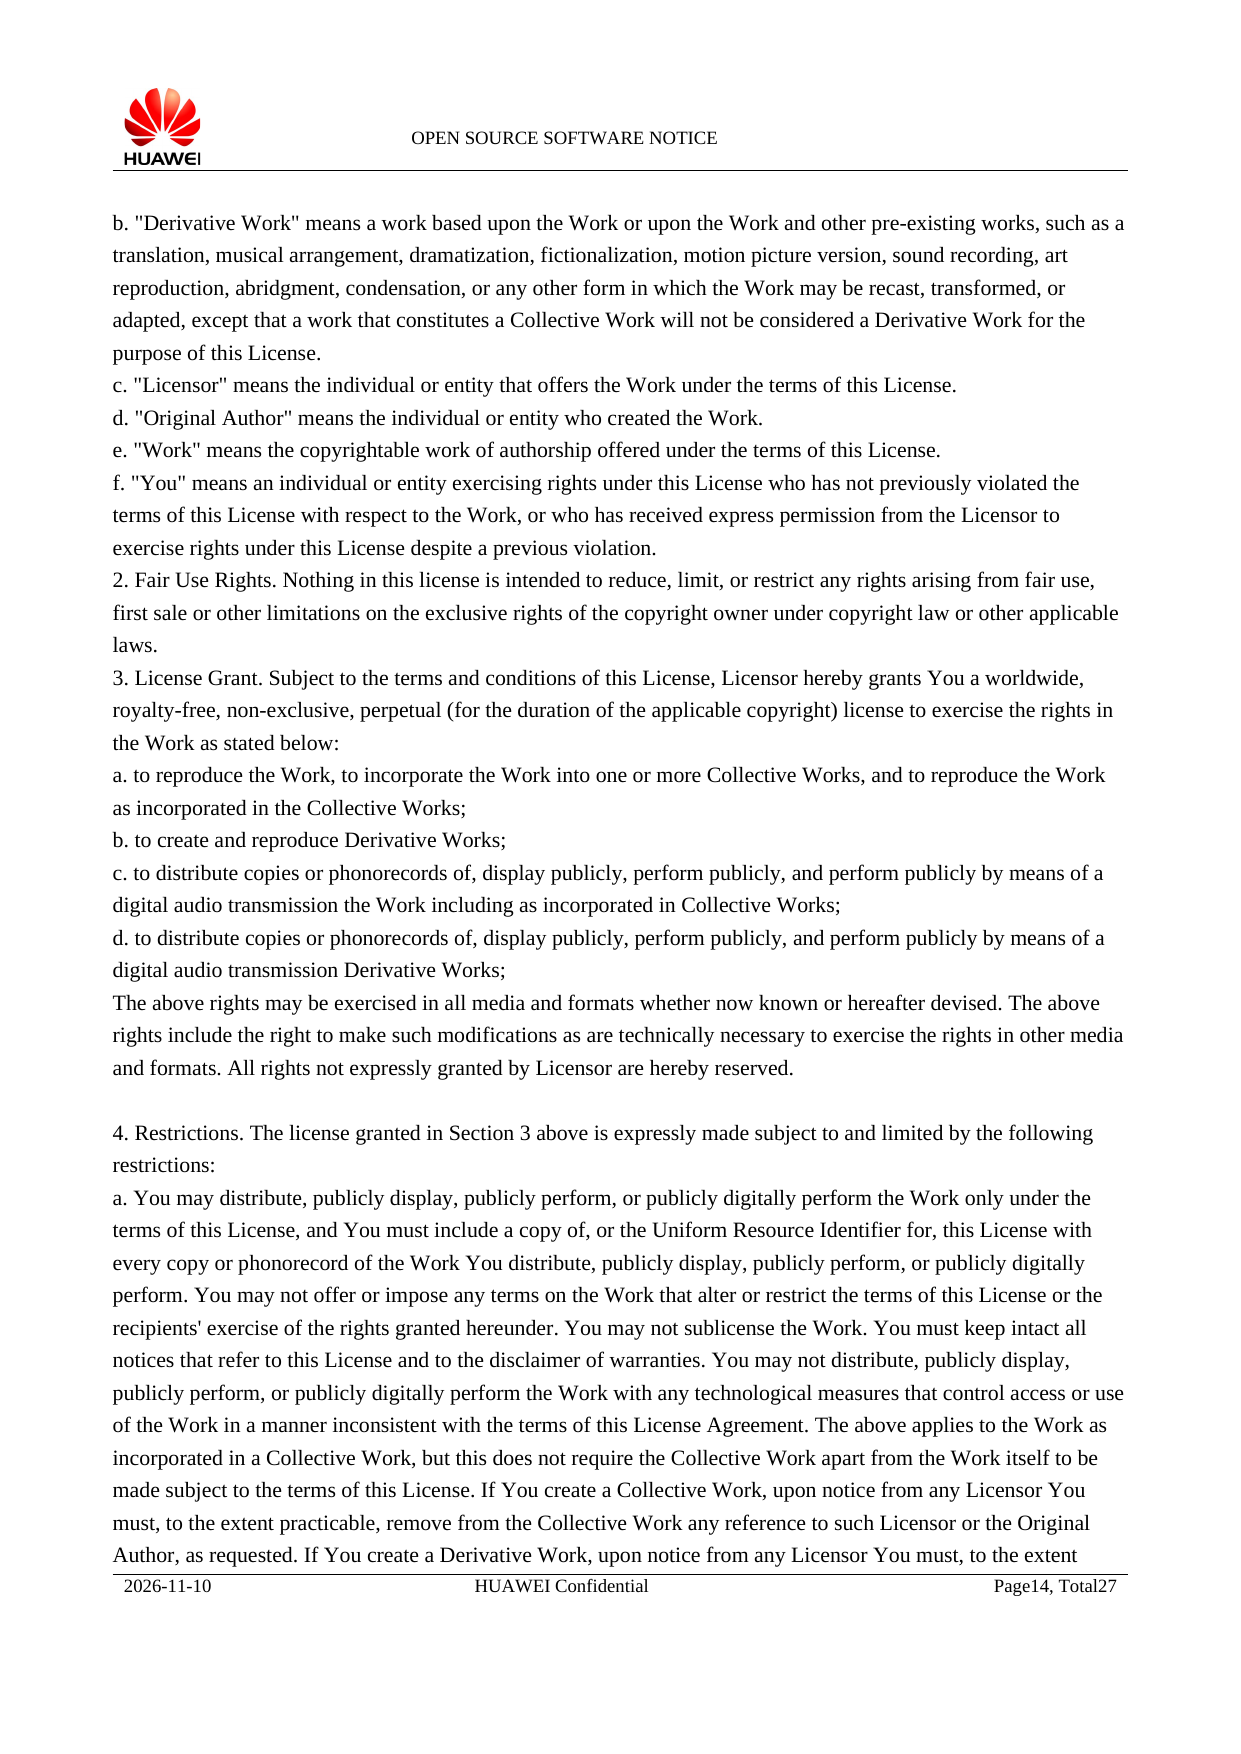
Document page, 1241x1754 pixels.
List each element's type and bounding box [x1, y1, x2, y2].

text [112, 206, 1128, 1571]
picture [124, 88, 201, 165]
